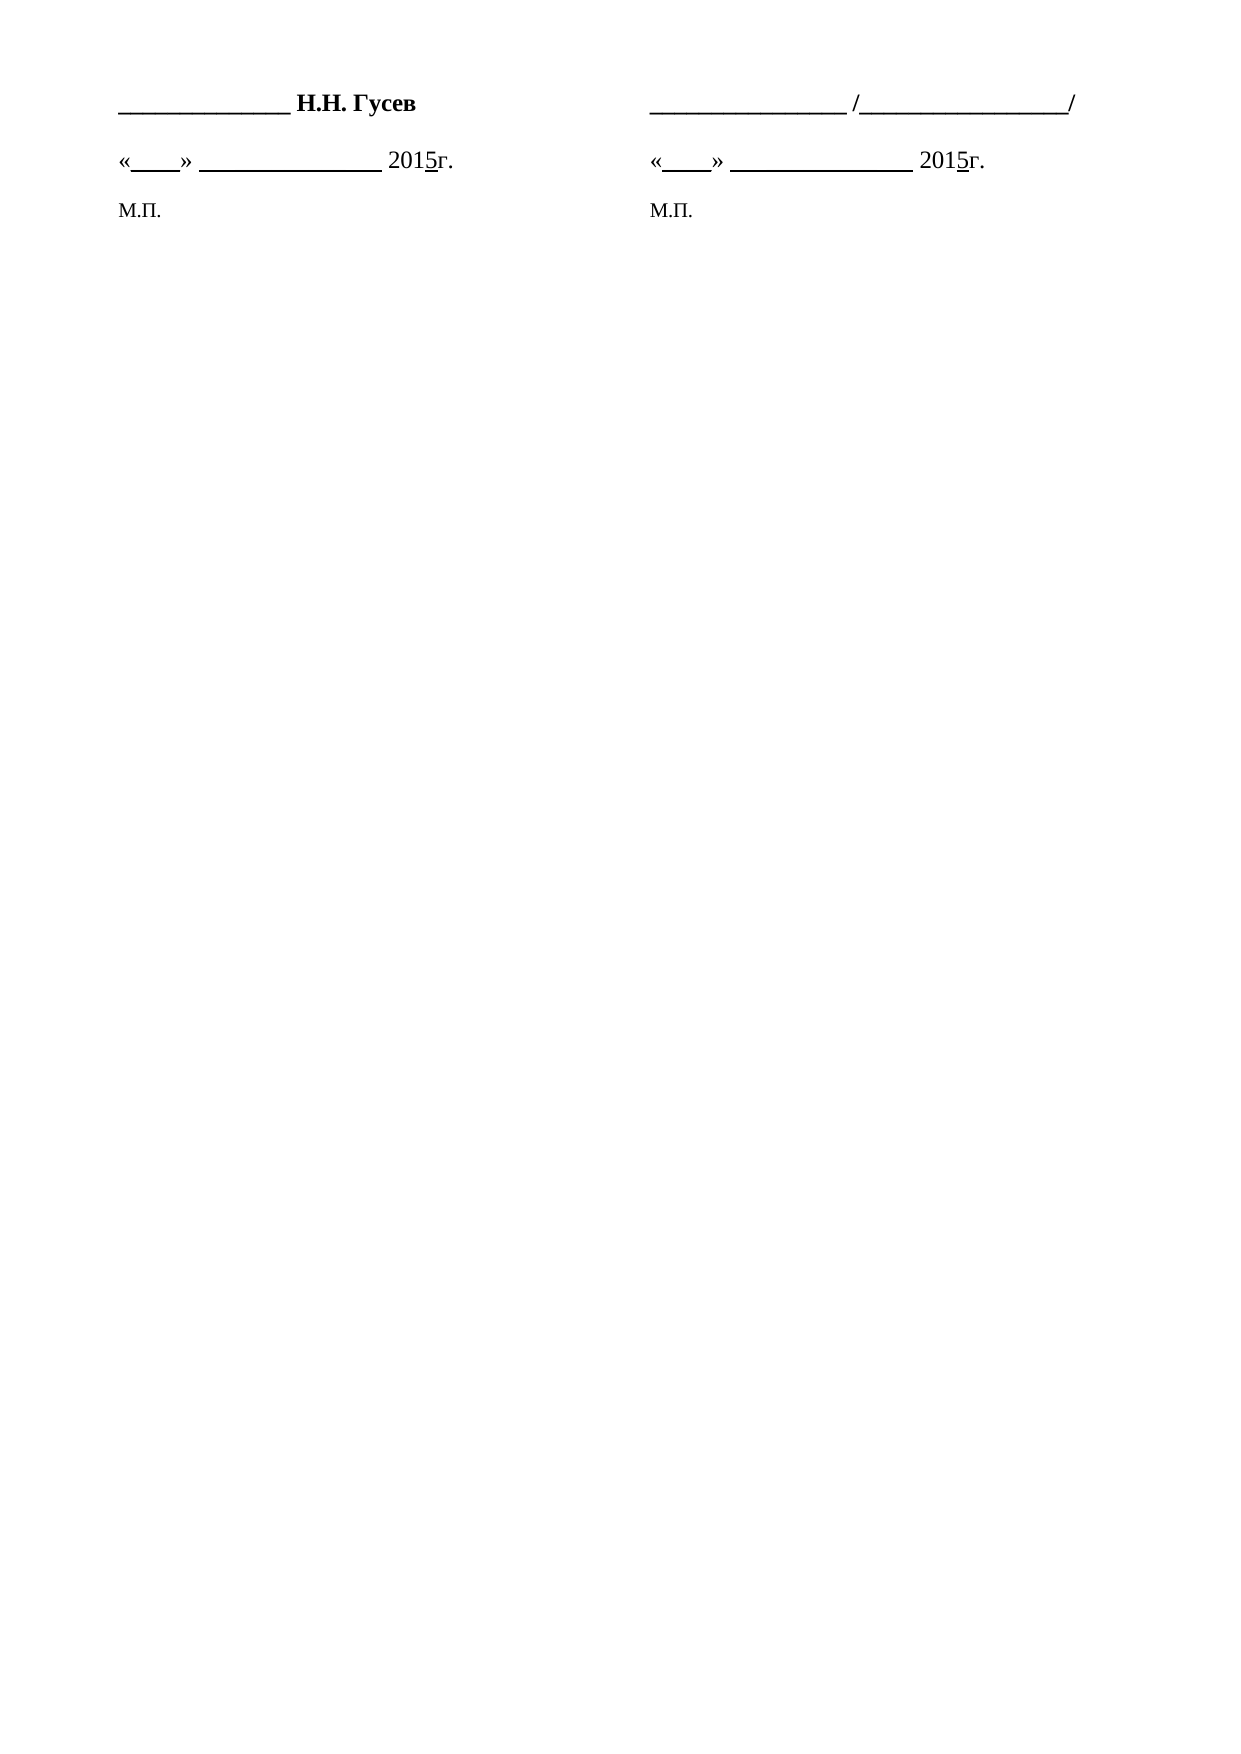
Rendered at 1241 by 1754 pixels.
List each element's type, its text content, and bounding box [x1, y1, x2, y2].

table_cell М.П. [107, 174, 638, 222]
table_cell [107, 59, 638, 174]
table_cell М.П. [638, 174, 1170, 222]
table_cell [638, 59, 1170, 174]
